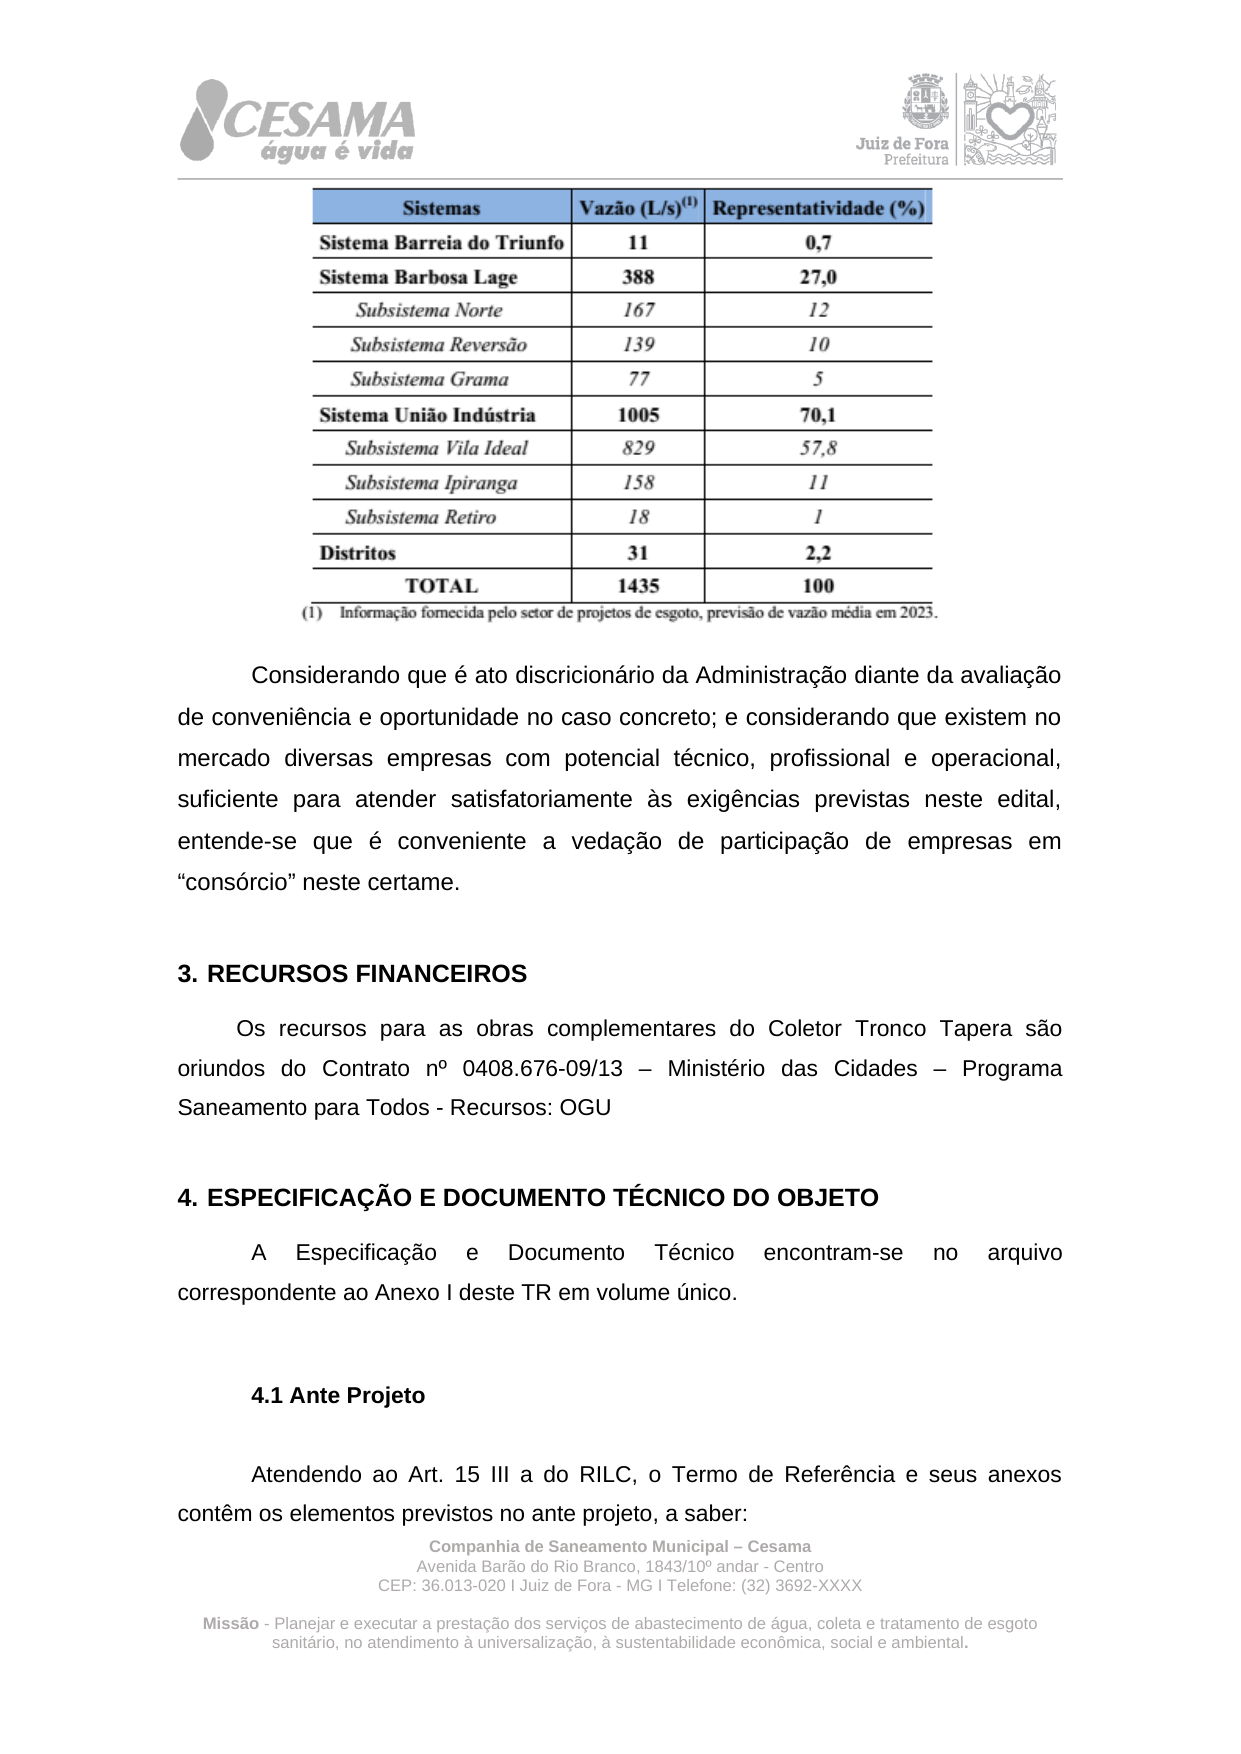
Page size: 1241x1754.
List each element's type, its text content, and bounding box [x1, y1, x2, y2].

text Os recursos para as obras complementares do Coletor Tronco Tapera são oriundos do Contrato nº 0408.676-09/13 – Ministério das Cidades – Programa Saneamento para Todos - Recursos: OGU [177, 1015, 1063, 1120]
picture [177, 73, 1063, 629]
list Considerando que é ato discricionário da Administração diante da avaliação de conveniência e oportunidade no caso concreto; e considerando que existem no mercado diversas empresas com potencial técnico, profissional e operacional, suficiente para atender satisfatoriamente às exigências previstas neste edital, entende-se que é conveniente a vedação de participação de empresas em “consórcio” neste certame. [177, 661, 1063, 896]
text A Especificação e Documento Técnico encontram-se no arquivo correspondente ao Anexo I deste TR em volume único. [177, 1239, 1063, 1305]
subtitle RECURSOS FINANCEIROS [177, 959, 1063, 988]
subtitle ESPECIFICAÇÃO E DOCUMENTO TÉCNICO DO OBJETO [177, 1183, 1063, 1212]
text Atendendo ao Art. 15 III a do RILC, o Termo de Referência e seus anexos contêm os elementos previstos no ante projeto, a saber: [177, 1461, 1063, 1526]
text 4.1 Ante Projeto [177, 1382, 1063, 1408]
